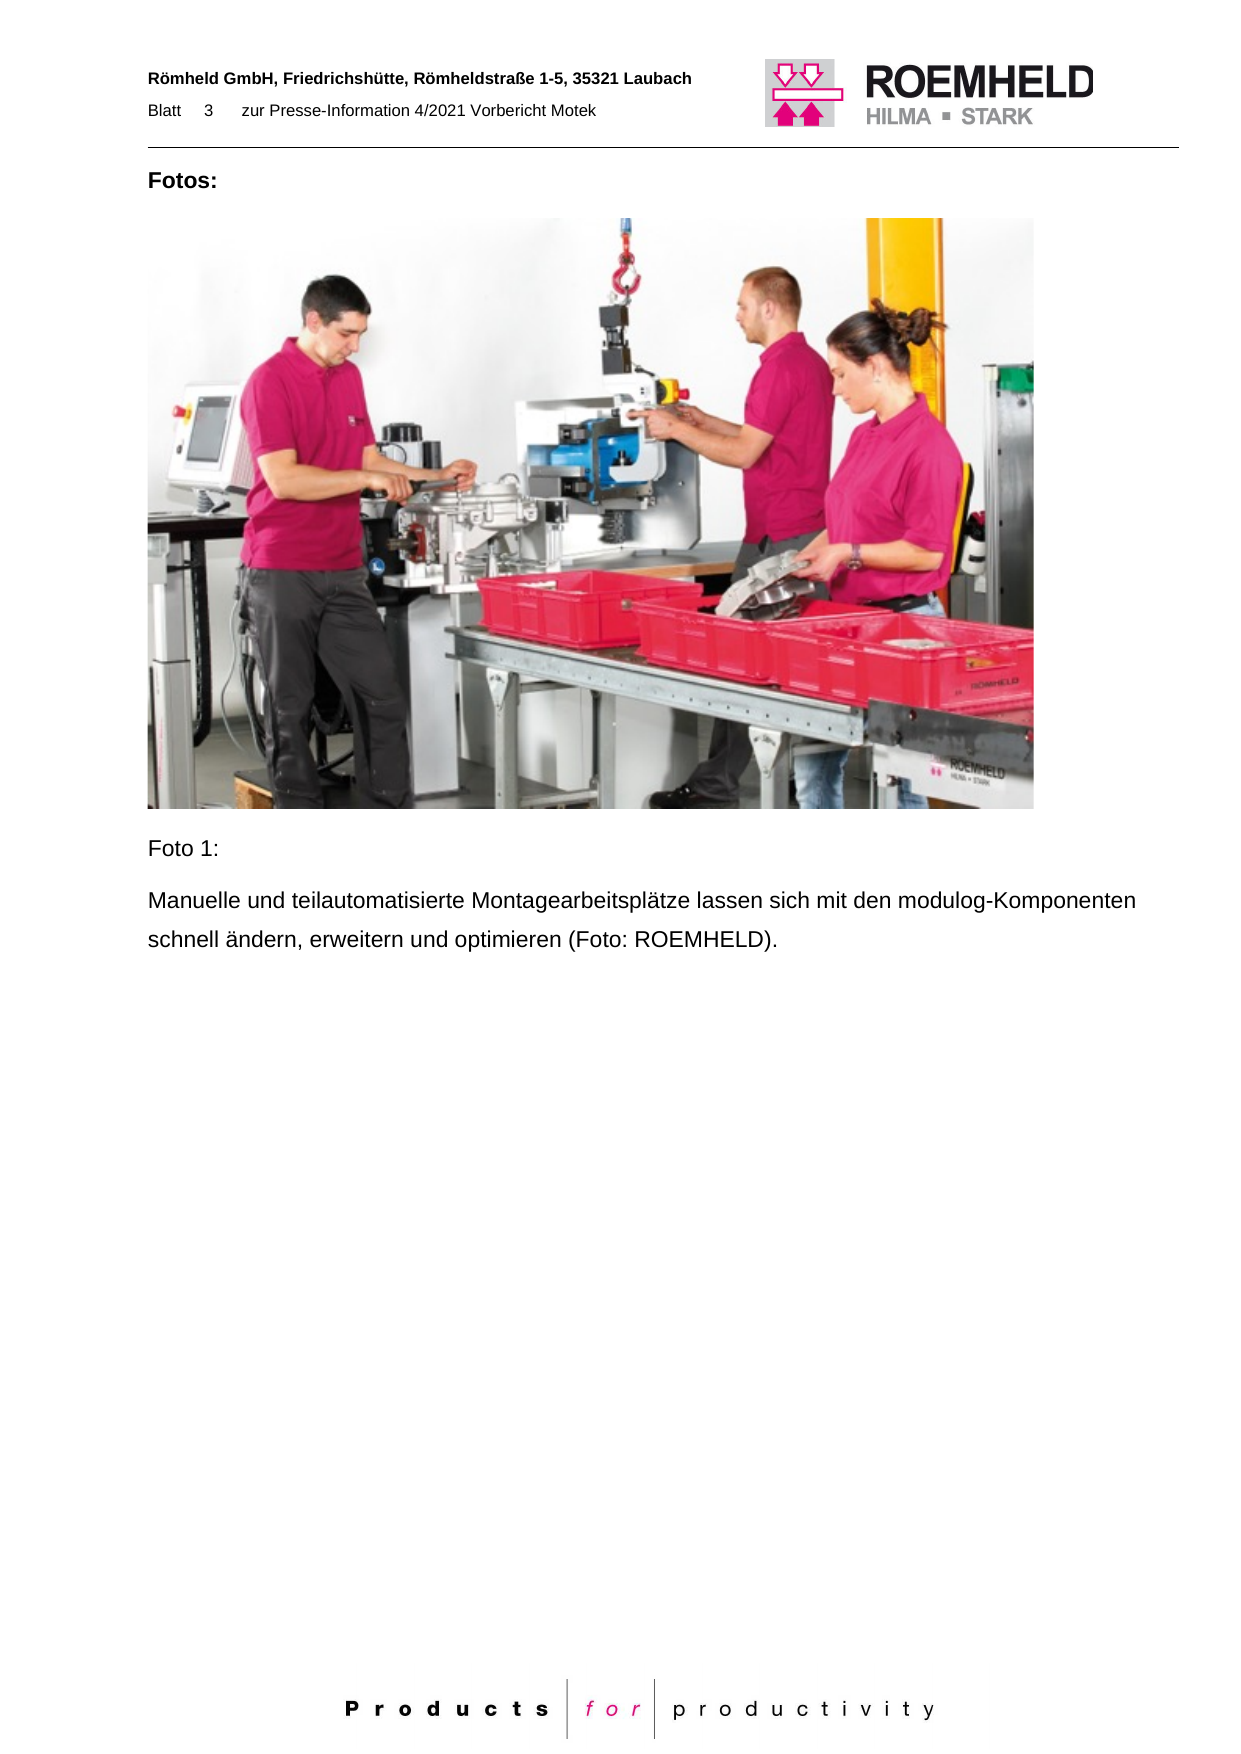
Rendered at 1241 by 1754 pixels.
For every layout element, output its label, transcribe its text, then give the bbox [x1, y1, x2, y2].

text Manuelle und teilautomatisierte Montagearbeitsplätze lassen sich mit den modulog-Komponenten schnell ändern, erweitern und optimieren (Foto: ROEMHELD). [148, 887, 1167, 953]
text Foto 1: [148, 835, 1167, 861]
picture [763, 59, 1093, 126]
picture [299, 1663, 990, 1749]
text Fotos: [148, 167, 1167, 193]
picture [147, 218, 1034, 809]
